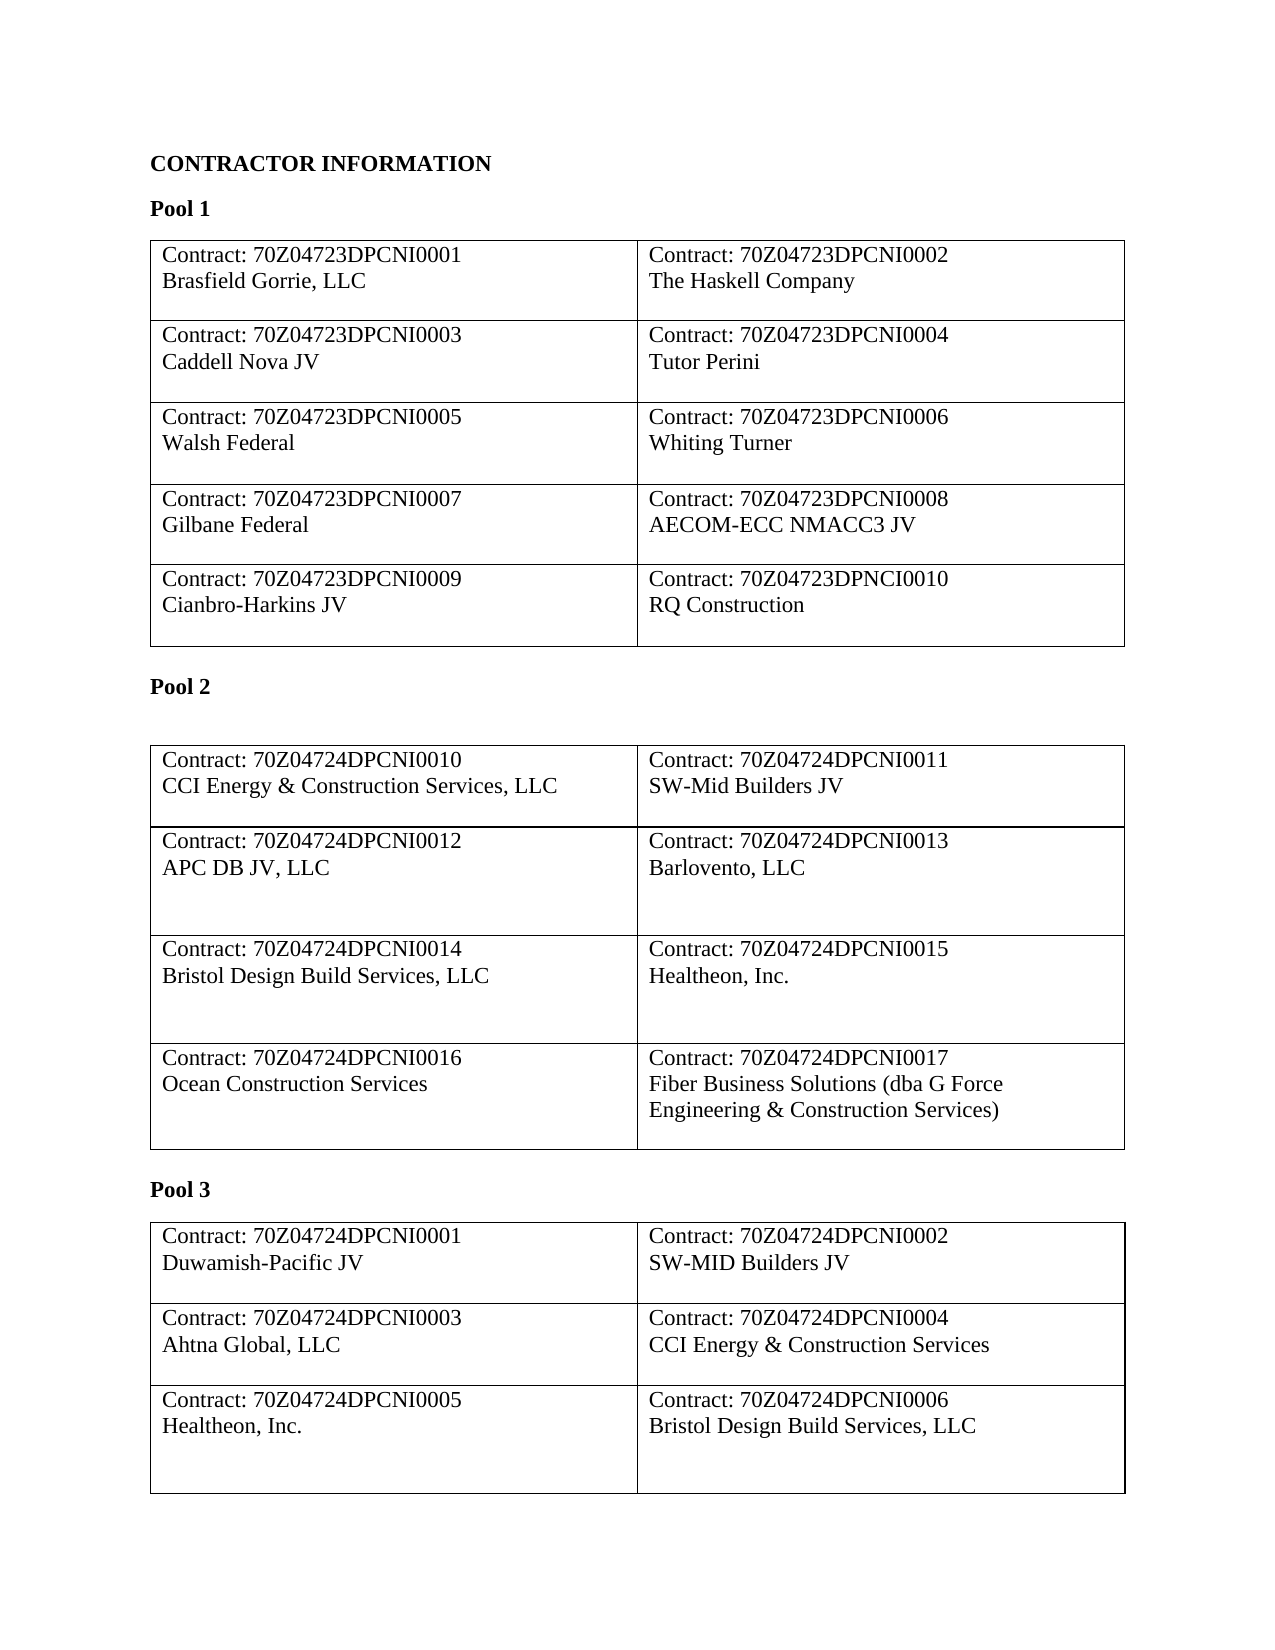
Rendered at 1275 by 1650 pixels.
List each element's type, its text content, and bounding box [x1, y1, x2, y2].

table_header Contract: 70Z04724DPCNI0001 Duwamish-Pacific JV [151, 1223, 637, 1303]
table_cell Contract: 70Z04723DPCNI0003 Caddell Nova JV [151, 321, 637, 402]
table_cell Contract: 70Z04724DPCNI0013 Barlovento, LLC [638, 828, 1124, 934]
table_cell Contract: 70Z04724DPCNI0004 CCI Energy & Construction Services [638, 1304, 1124, 1385]
text Pool 1 [150, 195, 1125, 221]
text CONTRACTOR INFORMATION [150, 150, 1125, 176]
table_cell Contract: 70Z04723DPCNI0008 AECOM-ECC NMACC3 JV [638, 485, 1124, 564]
table_cell Contract: 70Z04724DPCNI0016 Ocean Construction Services [151, 1044, 637, 1149]
table_cell Contract: 70Z04723DPCNI0004 Tutor Perini [638, 321, 1124, 402]
table_cell Contract: 70Z04724DPCNI0017 Fiber Business Solutions (dba G Force Engineering & Construction Services) [638, 1044, 1124, 1149]
table_cell Contract: 70Z04724DPCNI0015 Healtheon, Inc. [638, 936, 1124, 1043]
table_cell Contract: 70Z04724DPCNI0012 APC DB JV, LLC [151, 828, 637, 934]
table_cell Contract: 70Z04724DPCNI0006 Bristol Design Build Services, LLC [638, 1386, 1124, 1493]
table_header Contract: 70Z04723DPCNI0002 The Haskell Company [638, 241, 1124, 320]
text Pool 3 [150, 1176, 1125, 1203]
table_cell Contract: 70Z04724DPCNI0005 Healtheon, Inc. [151, 1386, 637, 1493]
table_header Contract: 70Z04724DPCNI0010 CCI Energy & Construction Services, LLC [151, 746, 637, 826]
table_header Contract: 70Z04724DPCNI0002 SW-MID Builders JV [638, 1223, 1124, 1303]
table_cell Contract: 70Z04723DPCNI0009 Cianbro-Harkins JV [151, 565, 637, 646]
table_header Contract: 70Z04723DPCNI0001 Brasfield Gorrie, LLC [151, 241, 637, 320]
text Pool 2 [150, 673, 1125, 699]
table_header Contract: 70Z04724DPCNI0011 SW-Mid Builders JV [638, 746, 1124, 826]
table_cell Contract: 70Z04723DPNCI0010 RQ Construction [638, 565, 1124, 646]
table_cell Contract: 70Z04723DPCNI0006 Whiting Turner [638, 403, 1124, 484]
table_cell Contract: 70Z04724DPCNI0003 Ahtna Global, LLC [151, 1304, 637, 1385]
table_cell Contract: 70Z04723DPCNI0005 Walsh Federal [151, 403, 637, 484]
table_cell Contract: 70Z04723DPCNI0007 Gilbane Federal [151, 485, 637, 564]
table_cell Contract: 70Z04724DPCNI0014 Bristol Design Build Services, LLC [151, 936, 637, 1043]
